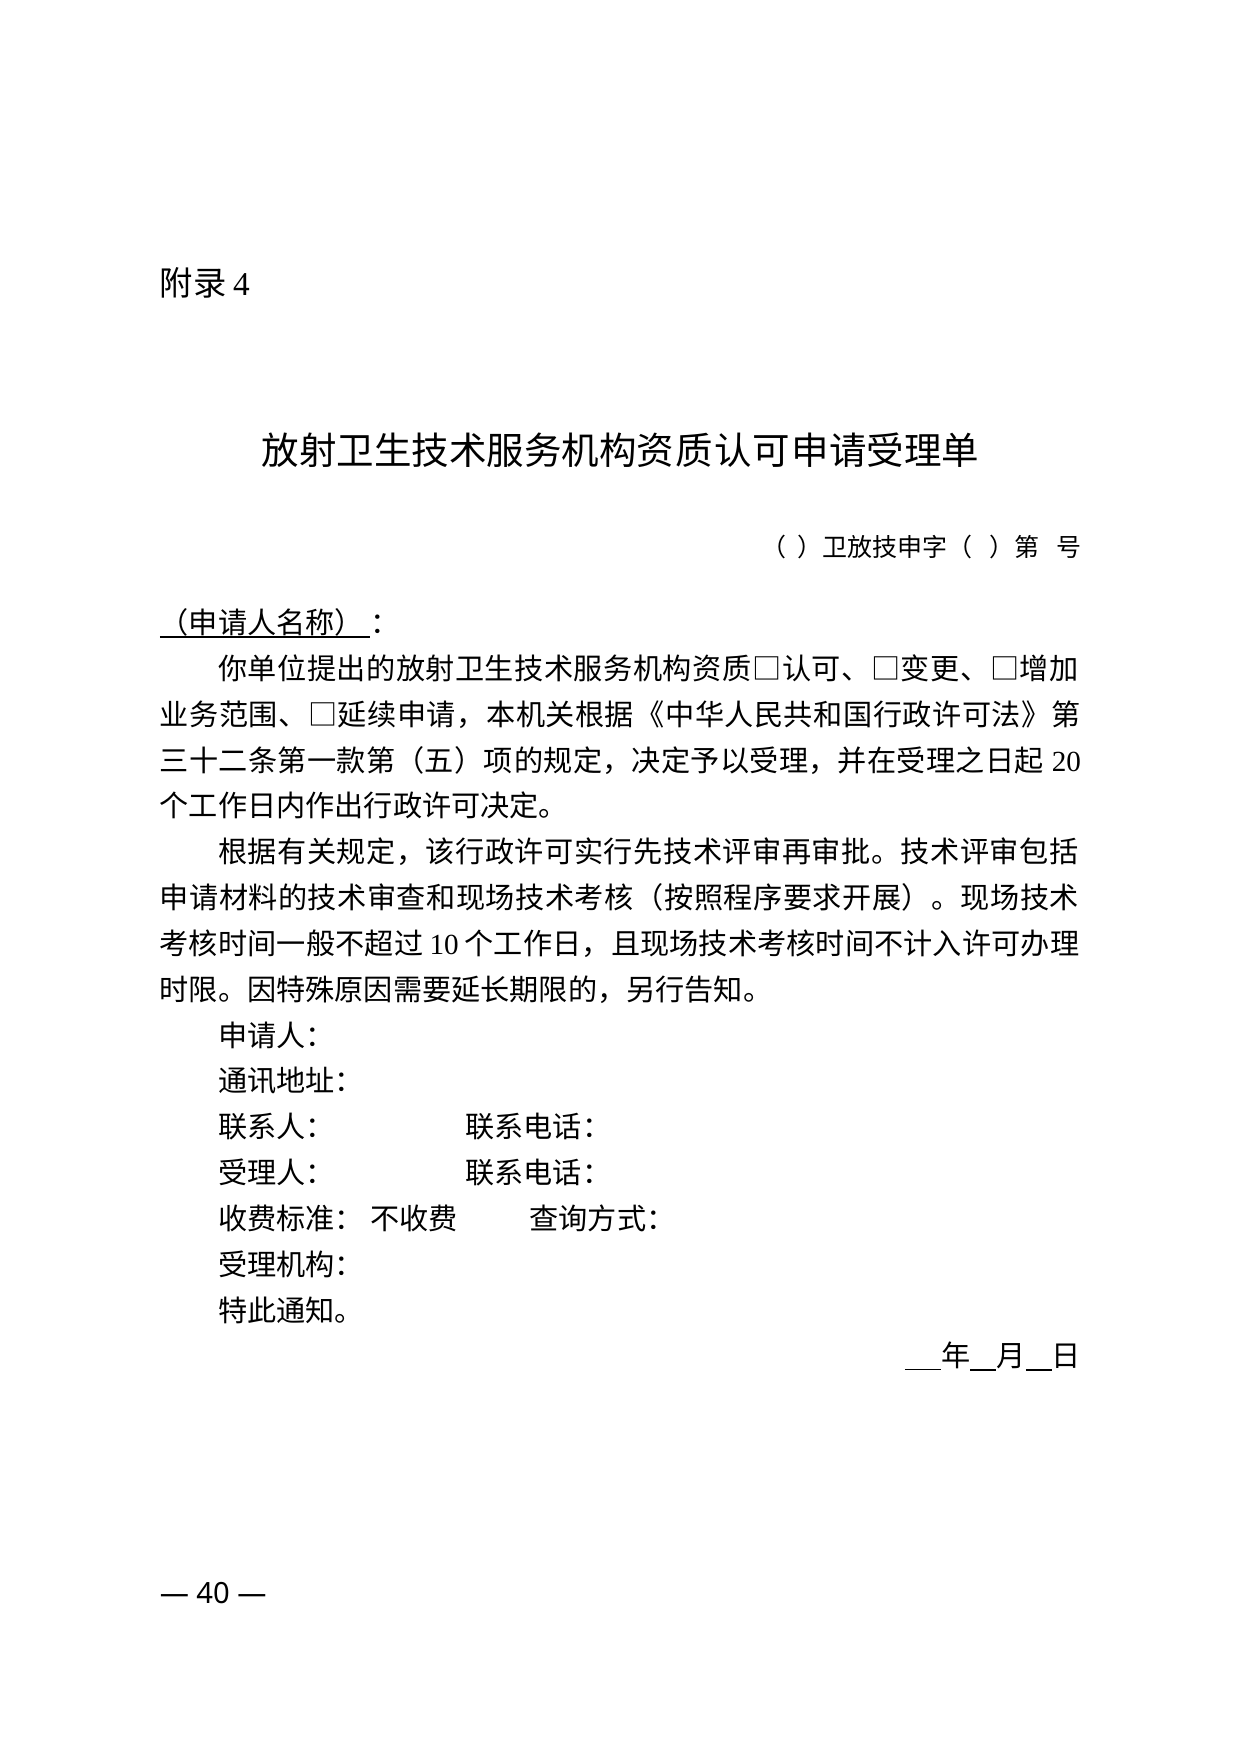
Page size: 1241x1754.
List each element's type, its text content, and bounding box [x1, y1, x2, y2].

text 联系人： 联系电话： [159, 1102, 1081, 1148]
text 特此通知。 [159, 1285, 1081, 1331]
text 受理机构： [159, 1239, 1081, 1285]
text 受理人： 联系电话： [159, 1148, 1081, 1194]
text 通讯地址： [159, 1056, 1081, 1102]
text 收费标准： 不收费 查询方式： [159, 1194, 1081, 1239]
text 年 月 日 [159, 1331, 1081, 1377]
text （ ）卫放技申字（ ）第 号 [159, 523, 1081, 569]
text 放射卫生技术服务机构资质认可申请受理单 [159, 402, 1081, 494]
text 根据有关规定，该行政许可实行先技术评审再审批。技术评审包括申请材料的技术审查和现场技术考核（按照程序要求开展）。现场技术考核时间一般不超过10个工作日，且现场技术考核时间不计入许可办理时限。因特殊原因需要延长期限的，另行告知。 [159, 827, 1081, 1010]
text 你单位提出的放射卫生技术服务机构资质□认可、□变更、□增加业务范围、□延续申请，本机关根据《中华人民共和国行政许可法》第三十二条第一款第（五）项的规定，决定予以受理，并在受理之日起20个工作日内作出行政许可决定。 [159, 644, 1081, 827]
text 申请人： [159, 1010, 1081, 1056]
text （申请人名称） ： [159, 598, 1081, 644]
text 附录4 [159, 235, 1081, 327]
